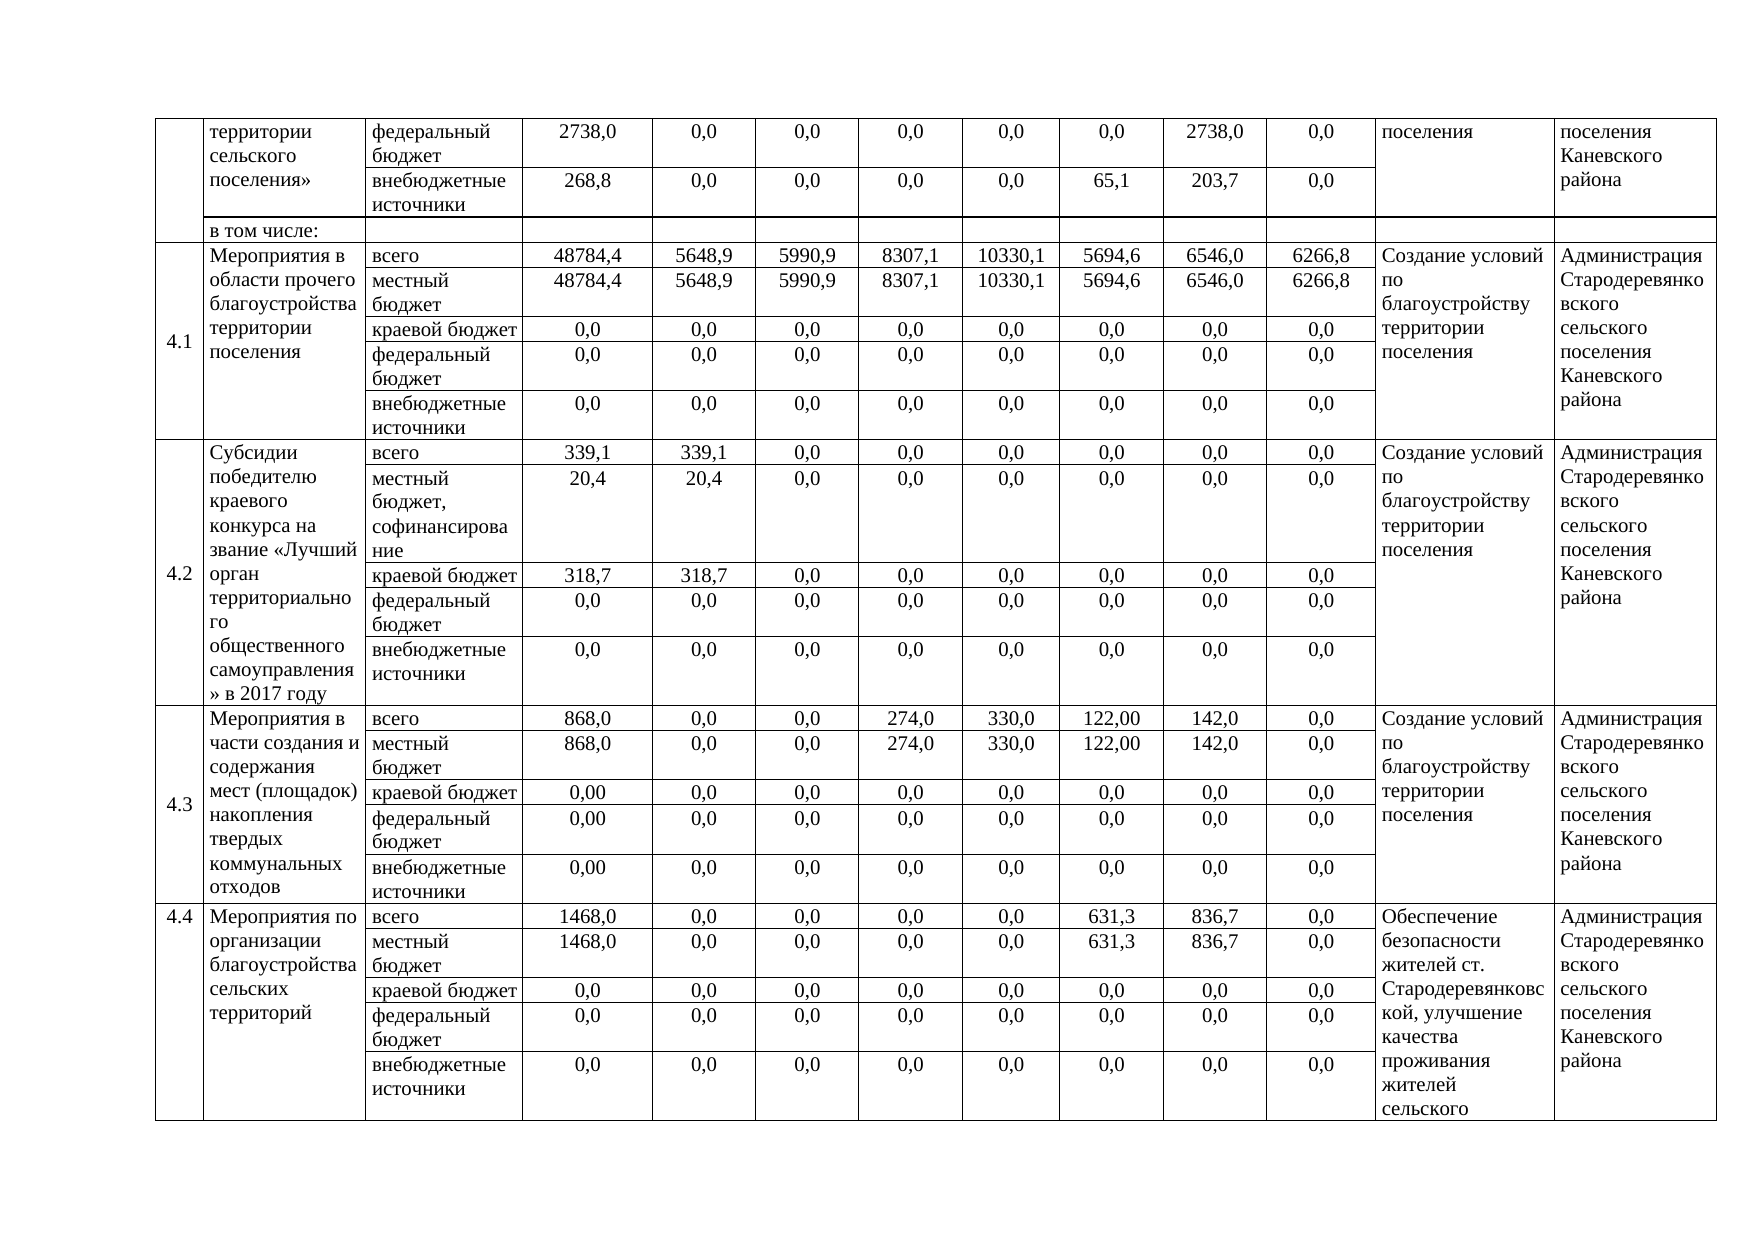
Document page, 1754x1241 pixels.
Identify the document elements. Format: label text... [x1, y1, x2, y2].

table_cell 203,7 [1164, 168, 1266, 216]
table_cell внебюджетные источники [366, 168, 522, 216]
table_cell 10330,1 [963, 243, 1059, 267]
table_cell 0,0 [1164, 440, 1266, 464]
table_cell 0,0 [756, 637, 858, 705]
table_cell 0,0 [1164, 637, 1266, 705]
table_cell 0,0 [756, 440, 858, 464]
table_cell 0,0 [859, 391, 962, 439]
table_cell 0,0 [756, 929, 858, 977]
table_cell 268,8 [523, 168, 652, 216]
table_cell 0,0 [653, 855, 755, 903]
table_cell 0,0 [859, 637, 962, 705]
table_cell 868,0 [523, 731, 652, 779]
table_cell 10330,1 [963, 268, 1059, 316]
table_cell 0,0 [1060, 119, 1163, 167]
table_cell 0,0 [1060, 563, 1163, 587]
table_cell 0,0 [1267, 342, 1375, 390]
table_cell 0,0 [1164, 1003, 1266, 1051]
table_cell [1376, 218, 1554, 242]
table_cell 318,7 [653, 563, 755, 587]
table_cell 5648,9 [653, 243, 755, 267]
table_cell местный бюджет, софинансирование [366, 465, 522, 562]
table_cell 2738,0 [523, 119, 652, 167]
table_cell 0,0 [1164, 465, 1266, 562]
table_cell 631,3 [1060, 904, 1163, 928]
table_cell краевой бюджет [366, 317, 522, 341]
table_cell 0,0 [653, 1003, 755, 1051]
table_cell 0,0 [859, 588, 962, 636]
table_cell 0,0 [1267, 440, 1375, 464]
table_cell 0,0 [653, 317, 755, 341]
table_cell 0,0 [1060, 342, 1163, 390]
table_cell 330,0 [963, 731, 1059, 779]
table_cell 0,0 [963, 978, 1059, 1002]
table_cell 142,0 [1164, 706, 1266, 730]
table_cell федеральный бюджет [366, 588, 522, 636]
table_cell внебюджетные источники [366, 391, 522, 439]
table_cell 0,0 [1060, 391, 1163, 439]
table_cell 0,0 [1267, 706, 1375, 730]
table_cell 0,0 [756, 706, 858, 730]
table_cell 318,7 [523, 563, 652, 587]
table_cell внебюджетные источники [366, 855, 522, 903]
table_cell 0,0 [756, 978, 858, 1002]
table_cell 48784,4 [523, 268, 652, 316]
table_cell 0,0 [1060, 637, 1163, 705]
table_cell краевой бюджет [366, 563, 522, 587]
table_cell 0,0 [859, 805, 962, 853]
table_cell 0,0 [756, 563, 858, 587]
table_cell 0,0 [963, 563, 1059, 587]
table_cell 0,0 [859, 978, 962, 1002]
table_cell Администрация Стародеревянковского сельского поселения Каневского района [1555, 440, 1716, 705]
table_cell федеральный бюджет [366, 805, 522, 853]
table_cell 2738,0 [1164, 119, 1266, 167]
table_cell 0,0 [1164, 391, 1266, 439]
table_cell 274,0 [859, 731, 962, 779]
table_cell 0,0 [653, 904, 755, 928]
table_cell 0,0 [1267, 855, 1375, 903]
table_cell Субсидии победителю краевого конкурса на звание «Лучший орган территориального общественного самоуправления» в 2017 году [204, 440, 365, 705]
table_cell местный бюджет [366, 731, 522, 779]
table_cell 0,0 [859, 780, 962, 804]
table_cell 0,0 [1267, 904, 1375, 928]
table_cell 0,0 [756, 168, 858, 216]
table_cell 0,0 [963, 1003, 1059, 1051]
table_cell 0,0 [1267, 119, 1375, 167]
table_cell 5694,6 [1060, 268, 1163, 316]
table_cell [1164, 218, 1266, 242]
table_cell 0,0 [859, 119, 962, 167]
table_cell 0,0 [1267, 465, 1375, 562]
table_cell 0,0 [1267, 563, 1375, 587]
table_cell 0,0 [859, 342, 962, 390]
table_cell [366, 218, 522, 242]
table_cell всего [366, 904, 522, 928]
table_cell 0,0 [859, 1003, 962, 1051]
table_cell 0,0 [653, 637, 755, 705]
table_cell 0,0 [653, 1052, 755, 1120]
table_cell 0,0 [756, 904, 858, 928]
table_cell [1060, 218, 1163, 242]
table_cell 0,0 [1267, 1003, 1375, 1051]
table_cell 0,0 [523, 1003, 652, 1051]
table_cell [1376, 904, 1554, 1120]
table_cell 0,0 [756, 119, 858, 167]
table_cell 6266,8 [1267, 268, 1375, 316]
table_cell 0,0 [653, 706, 755, 730]
table_cell 330,0 [963, 706, 1059, 730]
table_cell 122,00 [1060, 731, 1163, 779]
table_cell 0,0 [963, 168, 1059, 216]
table_cell 0,0 [1164, 1052, 1266, 1120]
table_cell 0,0 [653, 731, 755, 779]
table_cell 4.3 [156, 706, 203, 903]
table_cell 0,0 [1267, 588, 1375, 636]
table_cell 0,0 [756, 317, 858, 341]
table_cell [859, 218, 962, 242]
table_cell 0,0 [963, 1052, 1059, 1120]
table_cell федеральный бюджет [366, 342, 522, 390]
table_cell [1555, 218, 1716, 242]
table_cell 0,0 [523, 391, 652, 439]
table_cell 65,1 [1060, 168, 1163, 216]
table_cell 0,0 [963, 904, 1059, 928]
table_cell 0,0 [653, 391, 755, 439]
table_cell 0,0 [1164, 563, 1266, 587]
table_cell 868,0 [523, 706, 652, 730]
table_cell краевой бюджет [366, 978, 522, 1002]
table_cell 0,0 [963, 391, 1059, 439]
table_cell 5990,9 [756, 268, 858, 316]
table_cell 0,0 [859, 465, 962, 562]
table_cell 20,4 [523, 465, 652, 562]
table_cell 6266,8 [1267, 243, 1375, 267]
table_cell 0,0 [756, 780, 858, 804]
table_cell 5694,6 [1060, 243, 1163, 267]
table_cell 0,0 [1267, 929, 1375, 977]
table_cell 0,0 [523, 342, 652, 390]
table_cell 836,7 [1164, 929, 1266, 977]
table_cell местный бюджет [366, 929, 522, 977]
table_cell 0,0 [1060, 855, 1163, 903]
table_cell 4.1 [156, 243, 203, 439]
table_cell 0,0 [756, 805, 858, 853]
table_cell 0,0 [859, 317, 962, 341]
table_cell 0,0 [1267, 805, 1375, 853]
table_cell 0,0 [653, 978, 755, 1002]
table_cell 48784,4 [523, 243, 652, 267]
table_cell 0,0 [963, 780, 1059, 804]
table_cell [1555, 904, 1716, 1120]
table_cell 8307,1 [859, 243, 962, 267]
table_cell 5990,9 [756, 243, 858, 267]
table_cell местный бюджет [366, 268, 522, 316]
table_cell 0,0 [653, 168, 755, 216]
table_cell федеральный бюджет [366, 1003, 522, 1051]
table_cell 0,0 [653, 780, 755, 804]
table_cell 0,0 [1164, 805, 1266, 853]
table_cell 20,4 [653, 465, 755, 562]
table_cell 0,0 [963, 317, 1059, 341]
table_cell всего [366, 243, 522, 267]
table_cell 0,0 [1267, 391, 1375, 439]
table_cell 6546,0 [1164, 243, 1266, 267]
table_cell 0,0 [653, 119, 755, 167]
table_cell Администрация Стародеревянковского сельского поселения Каневского района [1555, 706, 1716, 903]
table_cell 0,0 [1060, 465, 1163, 562]
table_cell 0,00 [523, 805, 652, 853]
table_cell 0,0 [653, 805, 755, 853]
table_cell 1468,0 [523, 904, 652, 928]
table_cell 5648,9 [653, 268, 755, 316]
table_cell Мероприятия в области прочего благоустройства территории поселения [204, 243, 365, 439]
table_cell [523, 218, 652, 242]
table_cell 0,0 [523, 978, 652, 1002]
table_cell в том числе: [204, 218, 365, 242]
table_cell 274,0 [859, 706, 962, 730]
table_cell федеральный бюджет [366, 119, 522, 167]
table_cell 0,0 [1060, 978, 1163, 1002]
table_cell Создание условий по благоустройству территории поселения [1376, 440, 1554, 705]
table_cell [1555, 243, 1716, 439]
table_cell 0,0 [859, 904, 962, 928]
table_cell 0,0 [523, 317, 652, 341]
table_cell 4.2 [156, 440, 203, 705]
table_cell 0,0 [963, 342, 1059, 390]
table_cell 0,0 [963, 119, 1059, 167]
table_cell [963, 218, 1059, 242]
table_cell 0,0 [963, 929, 1059, 977]
table_cell всего [366, 440, 522, 464]
table_cell 0,0 [1267, 637, 1375, 705]
table_cell всего [366, 706, 522, 730]
table_cell 0,0 [963, 805, 1059, 853]
table_cell 4.4 [156, 904, 203, 1120]
table_cell 6546,0 [1164, 268, 1266, 316]
table_cell 0,0 [756, 1052, 858, 1120]
table_cell 0,0 [1164, 978, 1266, 1002]
table_cell 1468,0 [523, 929, 652, 977]
table_cell 836,7 [1164, 904, 1266, 928]
table_cell 0,0 [1164, 342, 1266, 390]
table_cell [366, 1052, 522, 1120]
table_cell Мероприятия по организации благоустройства сельских территорий [204, 904, 365, 1120]
table_cell 0,0 [859, 855, 962, 903]
table_cell 0,0 [1060, 588, 1163, 636]
table_cell внебюджетные источники [366, 637, 522, 705]
table_cell 0,0 [756, 342, 858, 390]
table_cell [756, 218, 858, 242]
table_cell 0,0 [756, 1003, 858, 1051]
table_cell 0,0 [963, 465, 1059, 562]
table_cell 0,00 [523, 780, 652, 804]
table_cell 0,0 [523, 1052, 652, 1120]
table_cell 0,0 [859, 440, 962, 464]
table_cell 0,0 [1060, 805, 1163, 853]
table_cell 8307,1 [859, 268, 962, 316]
table_cell 0,0 [859, 563, 962, 587]
table_cell 0,0 [1164, 780, 1266, 804]
table_cell 0,0 [1060, 1052, 1163, 1120]
table_cell 0,0 [1267, 731, 1375, 779]
table_cell 0,0 [1267, 168, 1375, 216]
table_cell 0,0 [653, 588, 755, 636]
table_cell 0,0 [1164, 317, 1266, 341]
table_cell 0,0 [523, 637, 652, 705]
table_cell 0,0 [859, 929, 962, 977]
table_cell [1376, 243, 1554, 439]
table_cell 0,0 [963, 440, 1059, 464]
table_cell 0,0 [1060, 1003, 1163, 1051]
table_cell 0,0 [963, 637, 1059, 705]
table_cell 0,0 [1164, 588, 1266, 636]
table_cell 0,0 [523, 588, 652, 636]
table_cell 0,0 [756, 731, 858, 779]
table_cell 0,00 [523, 855, 652, 903]
table_cell 339,1 [653, 440, 755, 464]
table_cell 142,0 [1164, 731, 1266, 779]
table_cell 0,0 [963, 588, 1059, 636]
table_cell 122,00 [1060, 706, 1163, 730]
table_cell [653, 218, 755, 242]
table_cell 0,0 [1267, 1052, 1375, 1120]
table_cell 0,0 [1060, 317, 1163, 341]
table_cell 0,0 [1267, 317, 1375, 341]
table_cell краевой бюджет [366, 780, 522, 804]
table_cell 0,0 [1267, 978, 1375, 1002]
table_cell [1267, 218, 1375, 242]
table_cell 0,0 [859, 168, 962, 216]
table_cell 0,0 [653, 342, 755, 390]
table_cell 631,3 [1060, 929, 1163, 977]
table_cell 0,0 [859, 1052, 962, 1120]
table_cell Создание условий по благоустройству территории поселения [1376, 706, 1554, 903]
table_cell 0,0 [756, 855, 858, 903]
table_cell 0,0 [756, 588, 858, 636]
table_cell 0,0 [1164, 855, 1266, 903]
table_cell Мероприятия в части создания и содержания мест (площадок) накопления твердых коммунальных отходов [204, 706, 365, 903]
table_cell 0,0 [963, 855, 1059, 903]
table_cell 0,0 [1060, 440, 1163, 464]
table_cell 0,0 [653, 929, 755, 977]
table_cell 0,0 [756, 391, 858, 439]
table_cell 0,0 [1060, 780, 1163, 804]
table_cell 339,1 [523, 440, 652, 464]
table_cell 0,0 [756, 465, 858, 562]
table_cell 0,0 [1267, 780, 1375, 804]
